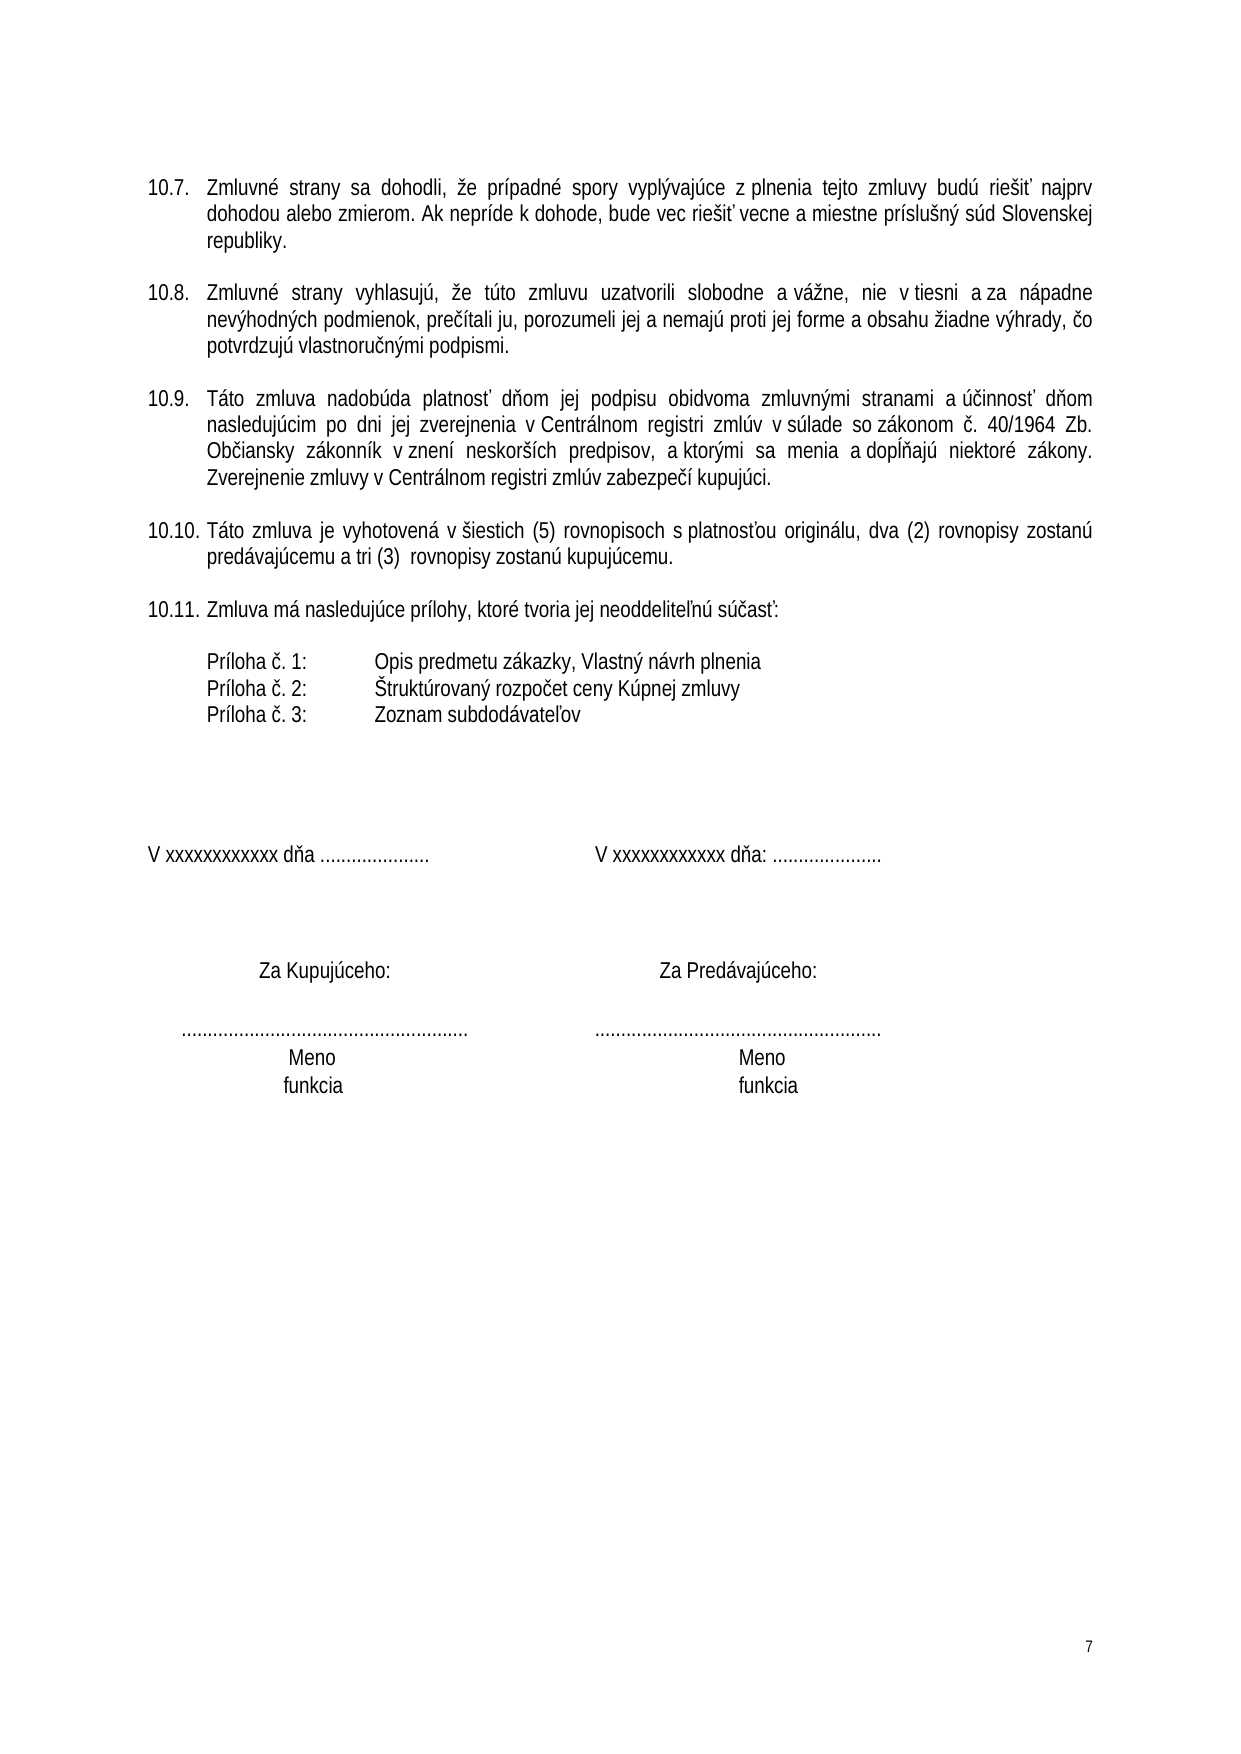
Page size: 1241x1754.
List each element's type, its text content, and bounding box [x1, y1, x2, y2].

list Zmluva má nasledujúce prílohy, ktoré tvoria jej neoddeliteľnú súčasť: [148, 596, 1093, 622]
list Táto zmluva je vyhotovená v šiestich (5) rovnopisoch s platnosťou originálu, dva (2) rovnopisy zostanú predávajúcemu a tri (3) rovnopisy zostanú kupujúcemu. [148, 517, 1093, 569]
list Zmluvné strany vyhlasujú, že túto zmluvu uzatvorili slobodne a vážne, nie v tiesni a za nápadne nevýhodných podmienok, prečítali ju, porozumeli jej a nemajú proti jej forme a obsahu žiadne výhrady, čo potvrdzujú vlastnoručnými podpismi. [148, 279, 1093, 358]
list Zmluvné strany sa dohodli, že prípadné spory vyplývajúce z plnenia tejto zmluvy budú riešiť najprv dohodou alebo zmierom. Ak nepríde k dohode, bude vec riešiť vecne a miestne príslušný súd Slovenskej republiky. [148, 174, 1093, 253]
list Táto zmluva nadobúda platnosť dňom jej podpisu obidvoma zmluvnými stranami a účinnosť dňom nasledujúcim po dni jej zverejnenia v Centrálnom registri zmlúv v súlade so zákonom č. 40/1964 Zb. Občiansky zákonník v znení neskorších predpisov, a ktorými sa menia a dopĺňajú niektoré zákony. Zverejnenie zmluvy v Centrálnom registri zmlúv zabezpečí kupujúci. [148, 385, 1093, 490]
list Príloha č. 1: Opis predmetu zákazky, Vlastný návrh plnenia [207, 648, 1093, 675]
list Príloha č. 2: Štruktúrovaný rozpočet ceny Kúpnej zmluvy [207, 675, 1093, 701]
list Príloha č. 3: Zoznam subdodávateľov [207, 701, 1093, 727]
text ....................................................... ....................................................... [148, 1014, 1093, 1041]
text Za Kupujúceho: Za Predávajúceho: [148, 957, 1093, 983]
text funkcia funkcia [148, 1072, 1093, 1099]
text V xxxxxxxxxxxx dňa ..................... V xxxxxxxxxxxx dňa: ..................... [148, 841, 1093, 867]
text Meno Meno [148, 1043, 1093, 1070]
